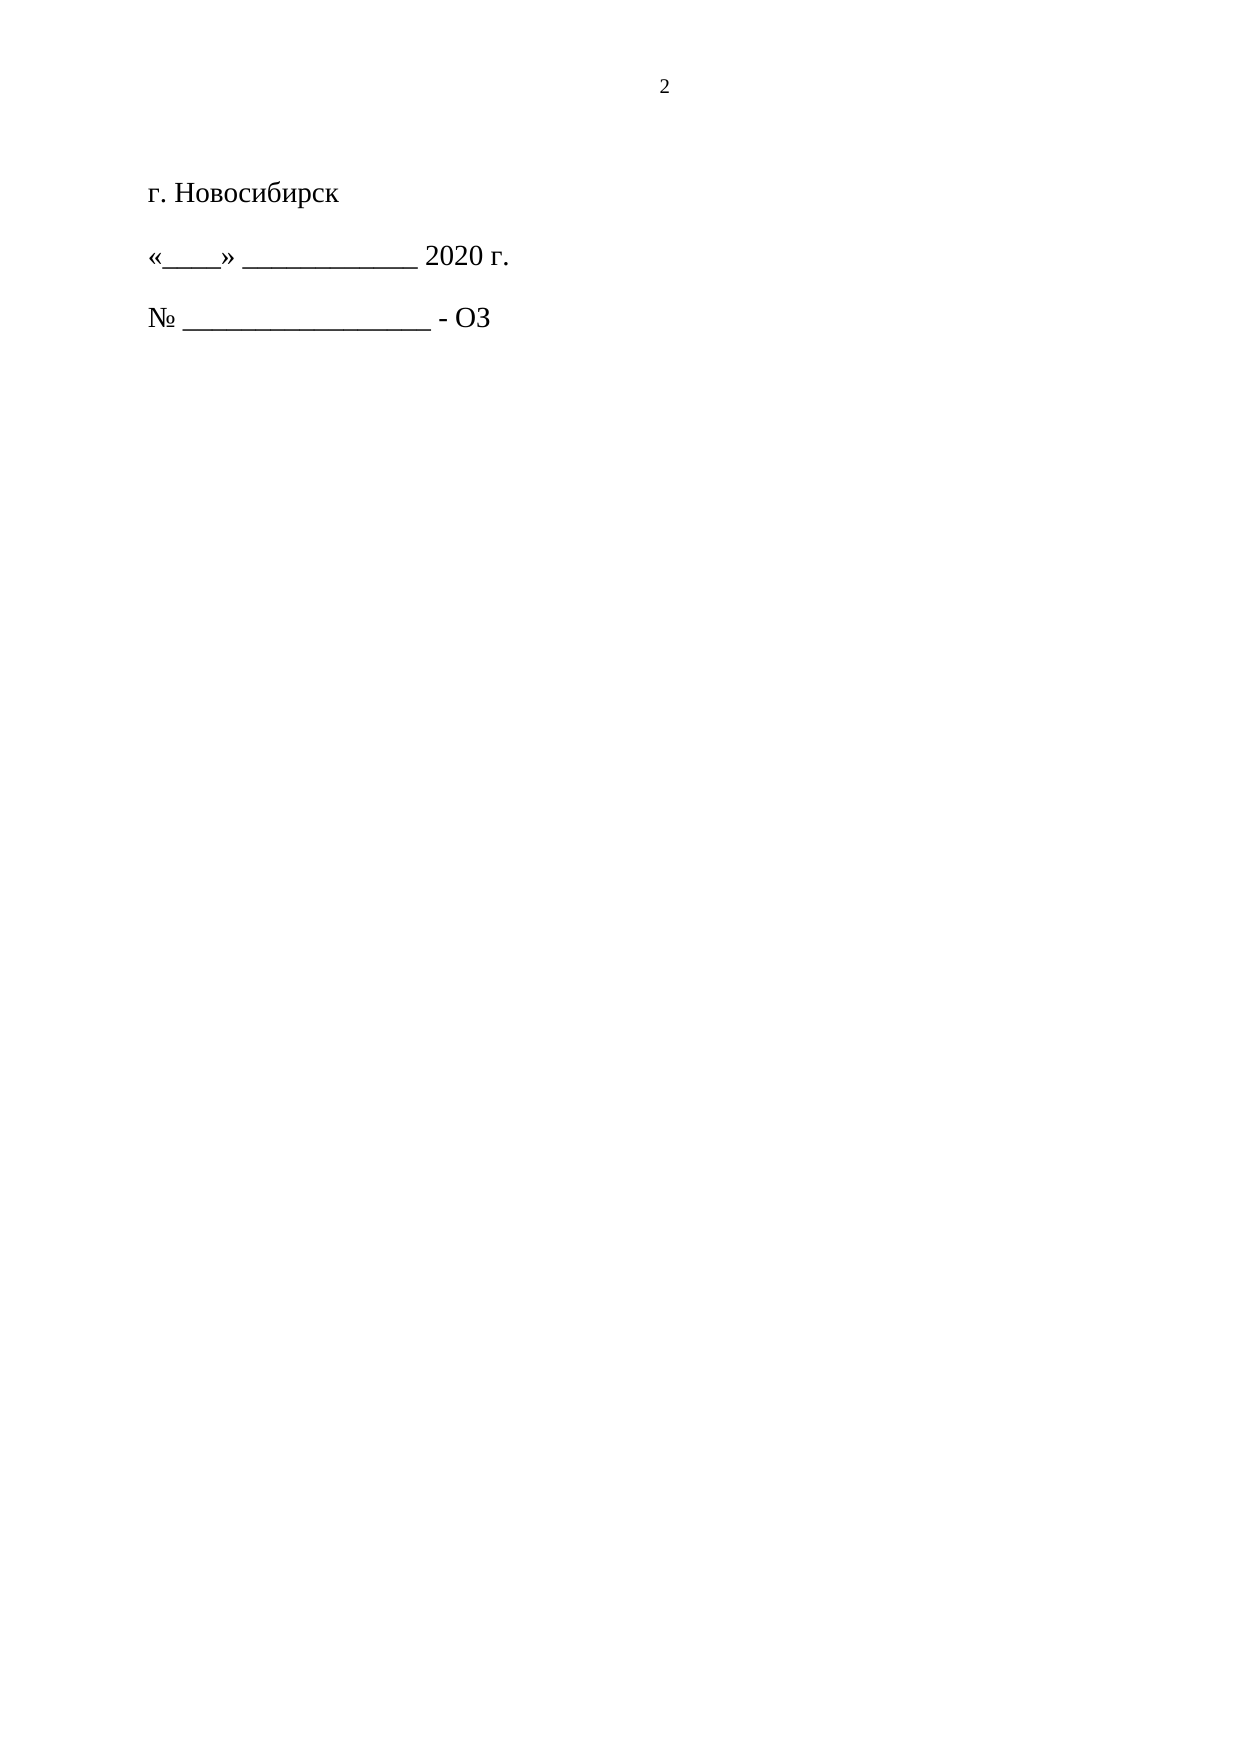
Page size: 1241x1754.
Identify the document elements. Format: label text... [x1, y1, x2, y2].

text № _________________ - ОЗ [148, 300, 1181, 334]
text г. Новосибирск [148, 176, 1181, 209]
text «____» ____________ 2020 г. [148, 238, 1181, 271]
